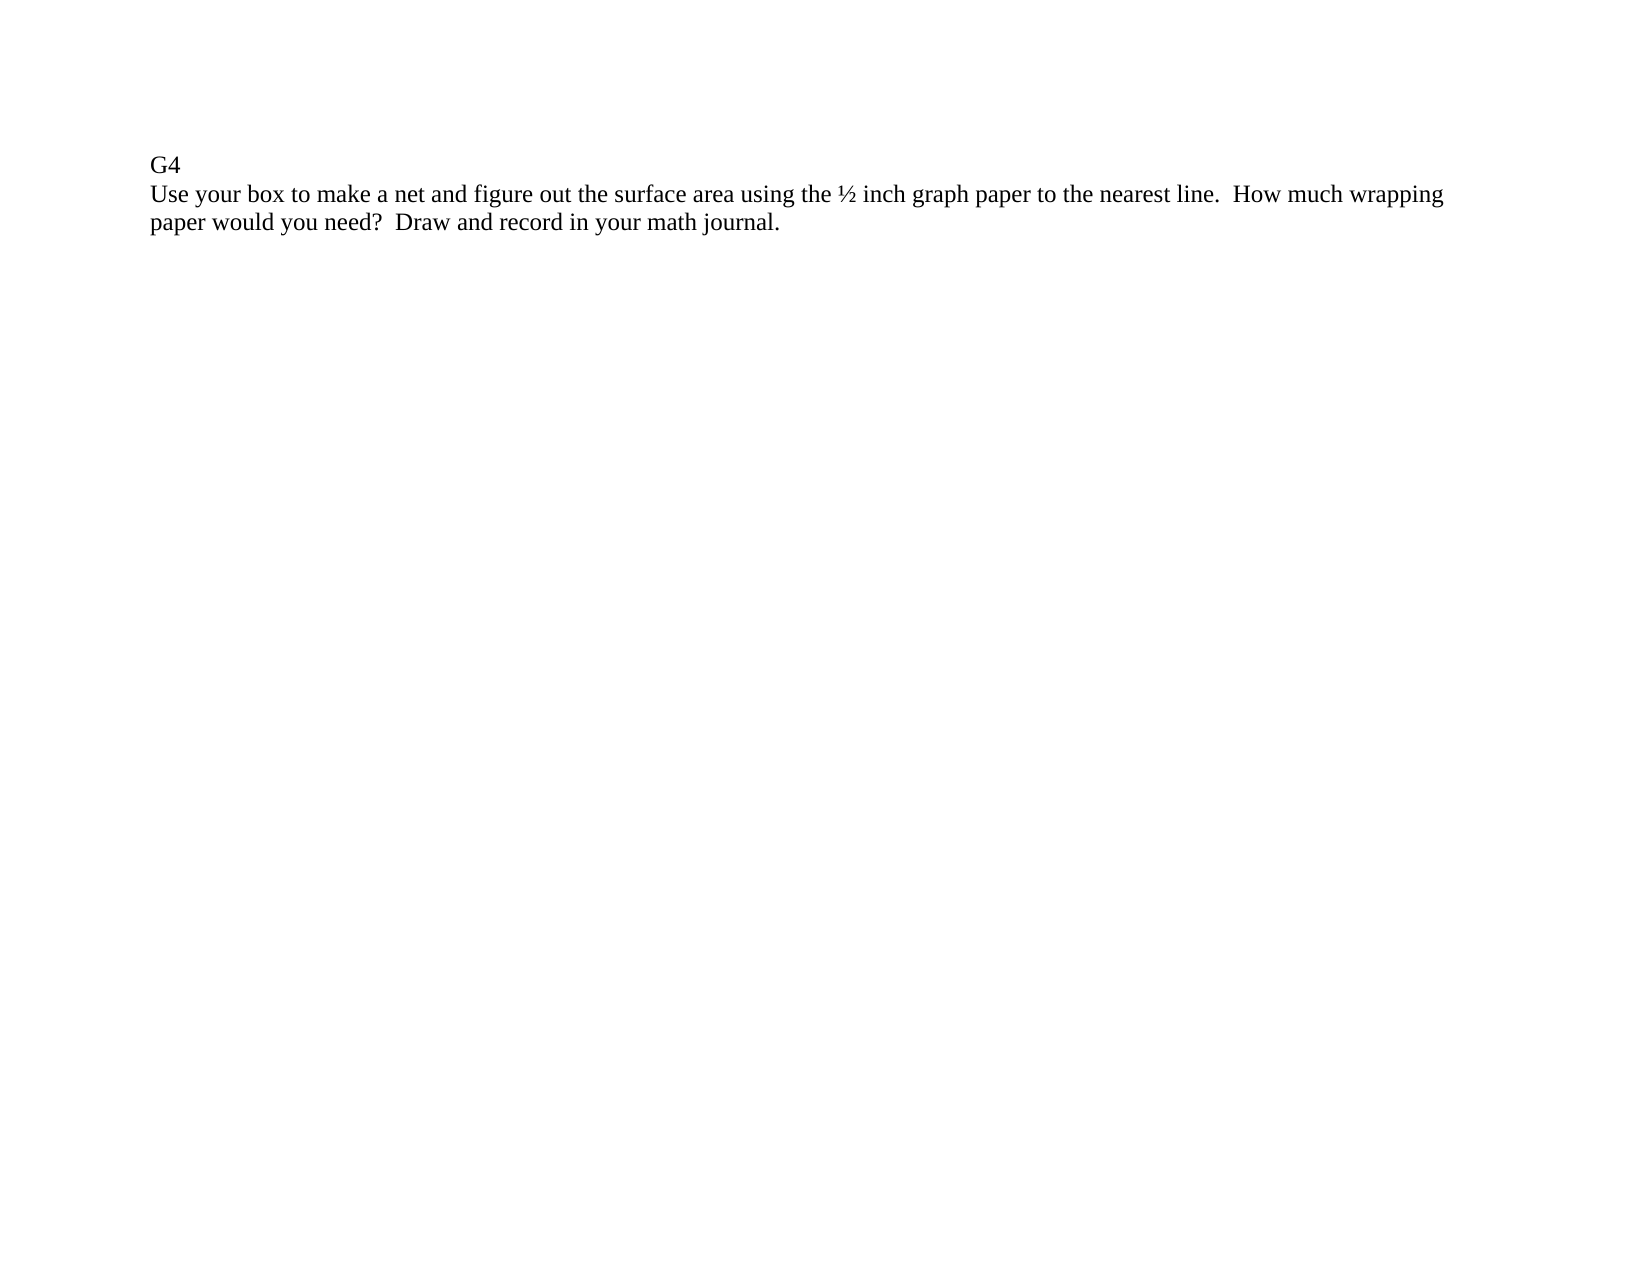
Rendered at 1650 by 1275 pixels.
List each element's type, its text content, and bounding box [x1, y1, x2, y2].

text Use your box to make a net and figure out the surface area using the ½ inch graph paper to the nearest line. How much wrapping paper would you need? Draw and record in your math journal. [150, 179, 1500, 236]
text G4 [150, 150, 1500, 179]
